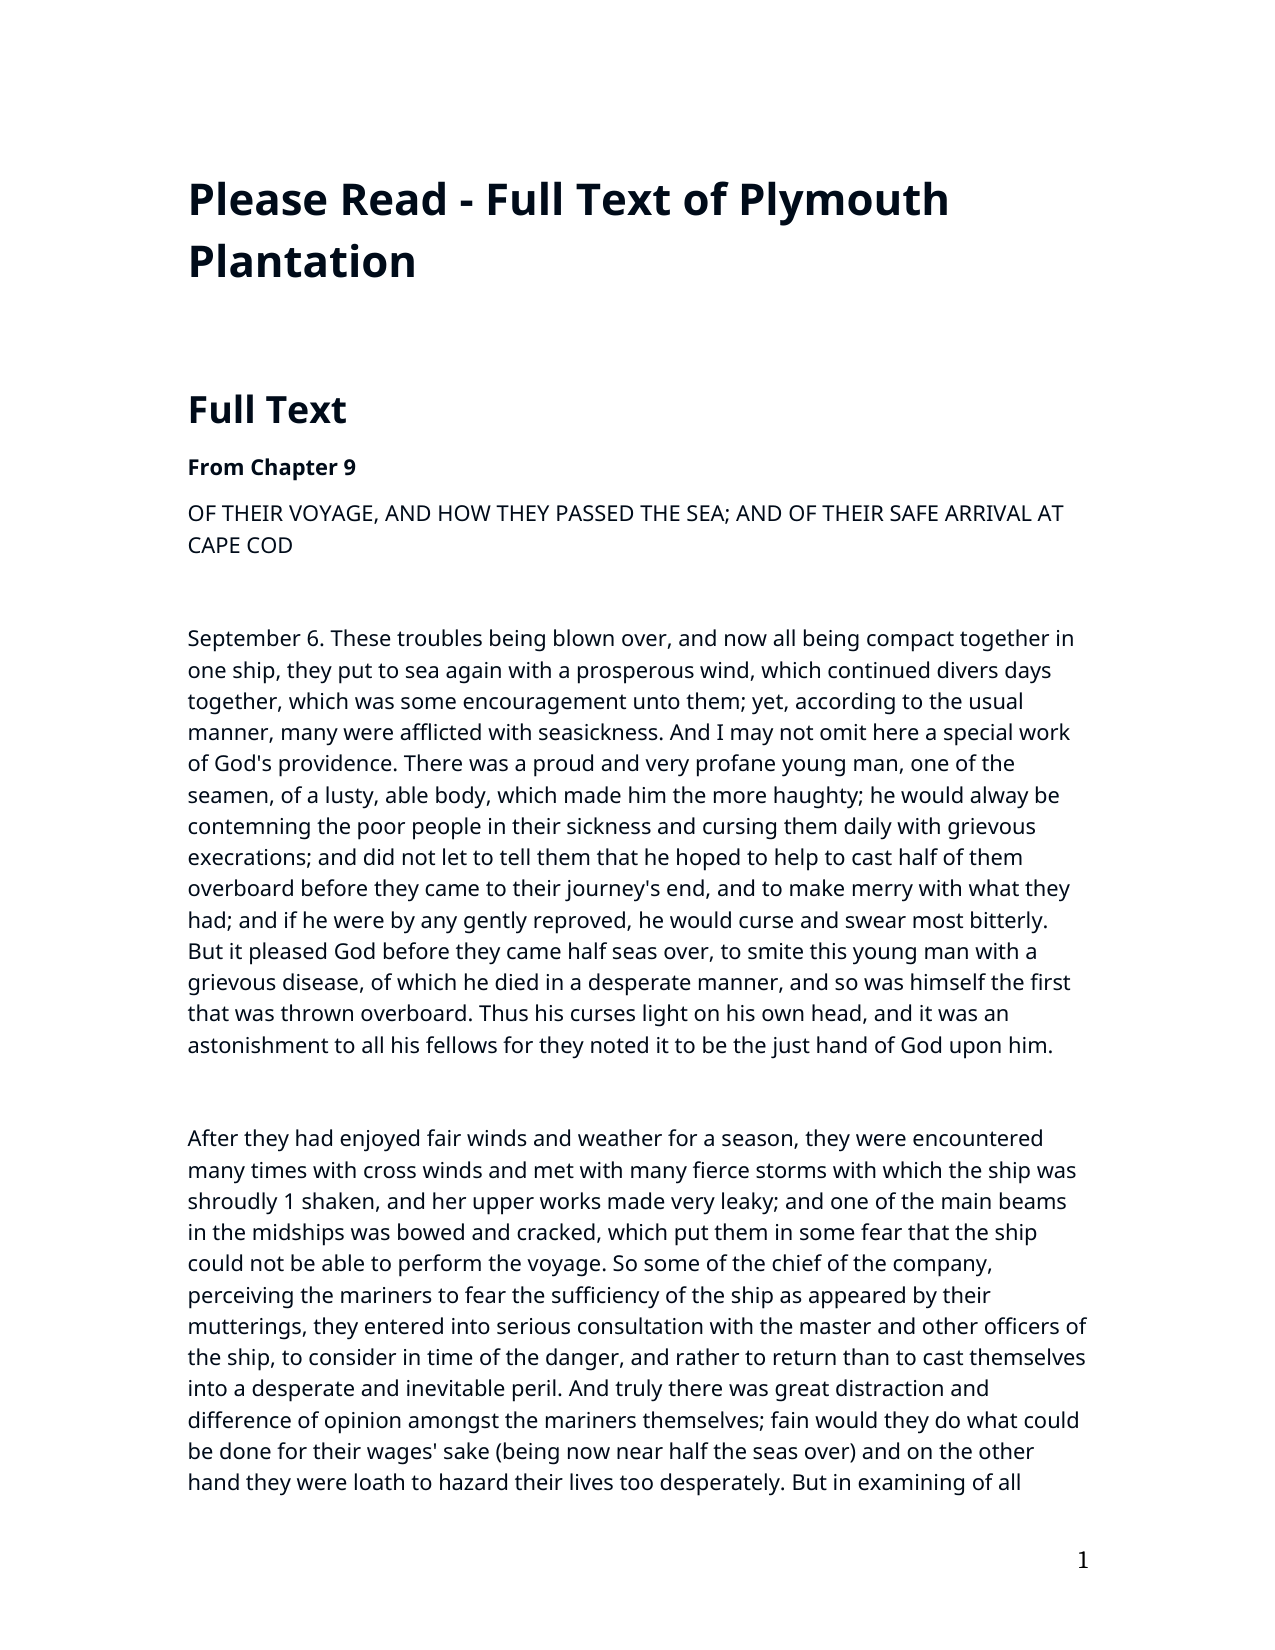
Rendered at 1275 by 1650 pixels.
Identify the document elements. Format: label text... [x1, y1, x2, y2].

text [187, 1122, 1087, 1497]
text Please Read - Full Text of Plymouth Plantation [187, 166, 1087, 291]
text From Chapter 9 [187, 450, 1087, 481]
text OF THEIR VOYAGE, AND HOW THEY PASSED THE SEA; AND OF THEIR SAFE ARRIVAL AT CAPE COD [187, 497, 1087, 559]
text Full Text [187, 372, 1087, 434]
text September 6. These troubles being blown over, and now all being compact together in one ship, they put to sea again with a prosperous wind, which continued divers days together, which was some encouragement unto them; yet, according to the usual manner, many were afflicted with seasickness. And I may not omit here a special work of God's providence. There was a proud and very profane young man, one of the seamen, of a lusty, able body, which made him the more haughty; he would alway be contemning the poor people in their sickness and cursing them daily with grievous execrations; and did not let to tell them that he hoped to help to cast half of them overboard before they came to their journey's end, and to make merry with what they had; and if he were by any gently reproved, he would curse and swear most bitterly. But it pleased God before they came half seas over, to smite this young man with a grievous disease, of which he died in a desperate manner, and so was himself the first that was thrown overboard. Thus his curses light on his own head, and it was an astonishment to all his fellows for they noted it to be the just hand of God upon him. [187, 622, 1087, 1059]
